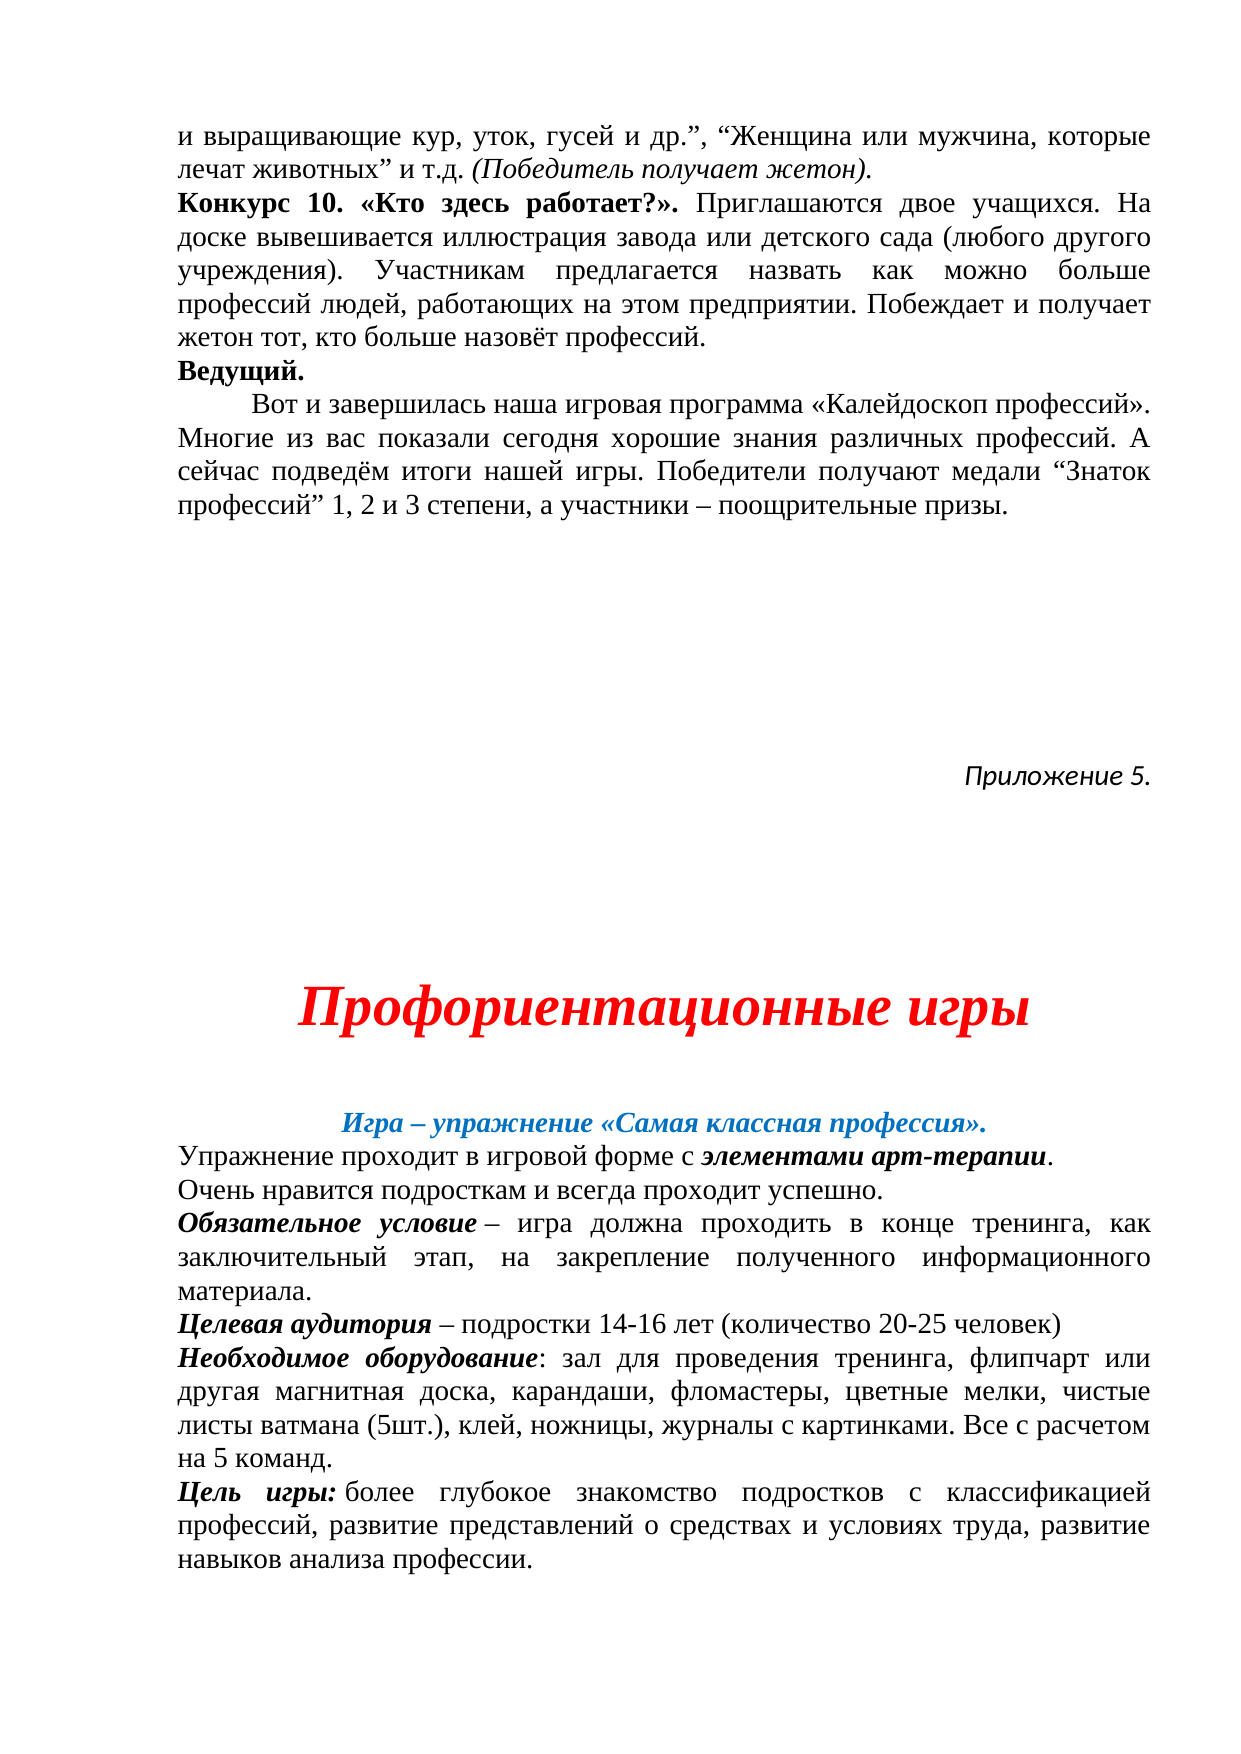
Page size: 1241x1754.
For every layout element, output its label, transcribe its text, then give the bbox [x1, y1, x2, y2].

text Упражнение проходит в игровой форме с элементами арт-терапии. [177, 1138, 1152, 1172]
text Ведущий. [177, 353, 1152, 386]
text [177, 118, 1152, 185]
text Игра – упражнение «Самая классная профессия». [177, 1105, 1152, 1138]
text Обязательное условие – игра должна проходить в конце тренинга, как заключительный этап, на закрепление полученного информационного материала. [177, 1206, 1152, 1306]
text Целевая аудитория – подростки 14-16 лет (количество 20-25 человек) [177, 1306, 1152, 1340]
text Конкурс 10. «Кто здесь работает?». Приглашаются двое учащихся. На доске вывешивается иллюстрация завода или детского сада (любого другого учреждения). Участникам предлагается назвать как можно больше профессий людей, работающих на этом предприятии. Побеждает и получает жетон тот, кто больше назовёт профессий. [177, 185, 1152, 353]
text Вот и завершилась наша игровая программа «Калейдоскоп профессий». Многие из вас показали сегодня хорошие знания различных профессий. А сейчас подведём итоги нашей игры. Победители получают медали “Знаток профессий” 1, 2 и 3 степени, а участники – поощрительные призы. [177, 386, 1152, 521]
text Профориентационные игры [177, 971, 1152, 1038]
text Приложение 5. [177, 757, 1152, 793]
text Необходимое оборудование: зал для проведения тренинга, флипчарт или другая магнитная доска, карандаши, фломастеры, цветные мелки, чистые листы ватмана (5шт.), клей, ножницы, журналы с картинками. Все с расчетом на 5 команд. [177, 1340, 1152, 1474]
text Цель игры: более глубокое знакомство подростков с классификацией профессий, развитие представлений о средствах и условиях труда, развитие навыков анализа профессии. [177, 1474, 1152, 1574]
text Очень нравится подросткам и всегда проходит успешно. [177, 1172, 1152, 1206]
